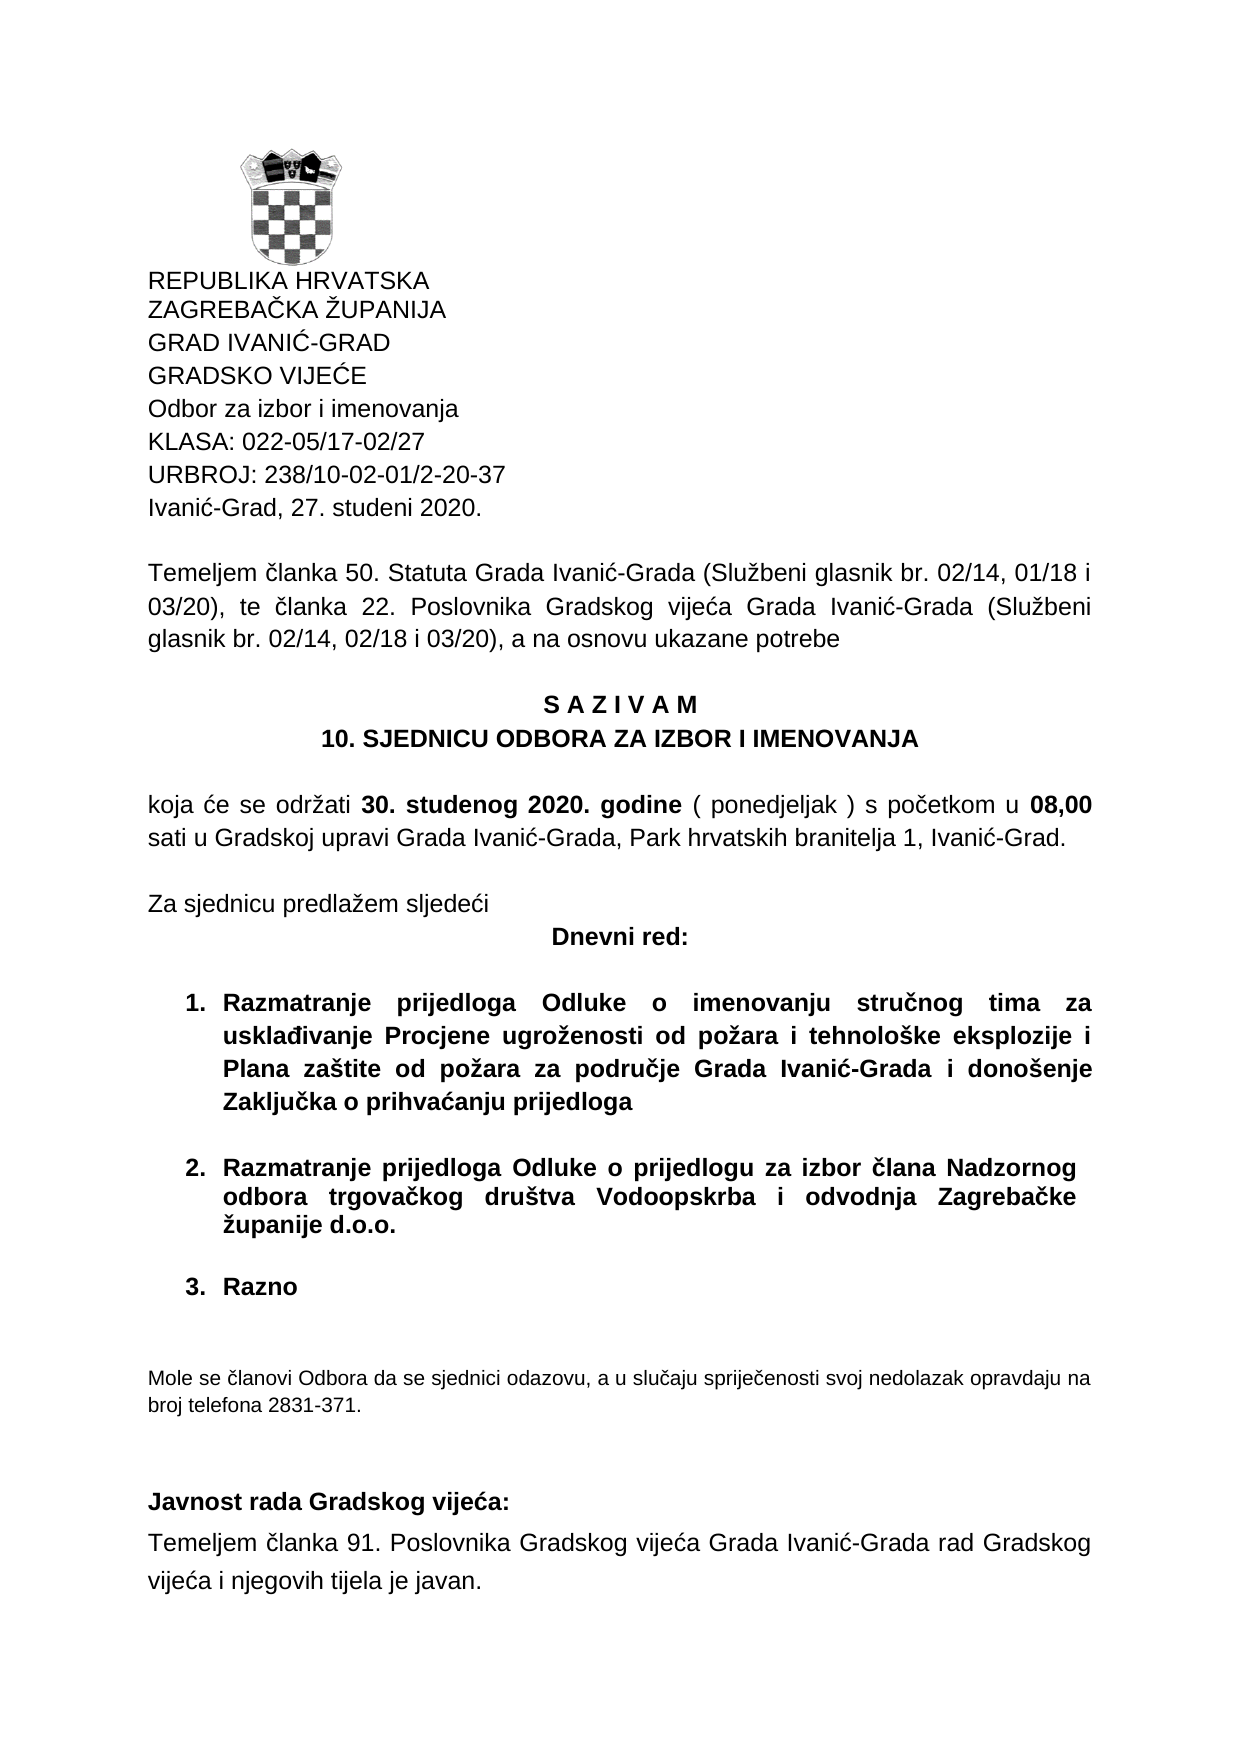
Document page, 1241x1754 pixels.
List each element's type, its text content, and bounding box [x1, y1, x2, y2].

text Temeljem članka 50. Statuta Grada Ivanić-Grada (Službeni glasnik br. 02/14, 01/18 i 03/20), te članka 22. Poslovnika Gradskog vijeća Grada Ivanić-Grada (Službeni glasnik br. 02/14, 02/18 i 03/20), a na osnovu ukazane potrebe [148, 558, 1093, 653]
text Temeljem članka 91. Poslovnika Gradskog vijeća Grada Ivanić-Grada rad Gradskog vijeća i njegovih tijela je javan. [148, 1520, 1093, 1595]
text Dnevni red: [148, 922, 1093, 950]
list Razmatranje prijedloga Odluke o prijedlogu za izbor člana Nadzornog odbora trgovačkog društva Vodoopskrba i odvodnja Zagrebačke županije d.o.o. [185, 1153, 1077, 1239]
text koja će se održati 30. studenog 2020. godine ( ponedjeljak ) s početkom u 08,00 sati u Gradskoj upravi Grada Ivanić-Grada, Park hrvatskih branitelja 1, Ivanić-Grad. [148, 789, 1093, 851]
text Mole se članovi Odbora da se sjednici odazovu, a u slučaju spriječenosti svoj nedolazak opravdaju na broj telefona 2831-371. [148, 1366, 1093, 1417]
list Razmatranje prijedloga Odluke o imenovanju stručnog tima za usklađivanje Procjene ugroženosti od požara i tehnološke eksplozije i Plana zaštite od požara za područje Grada Ivanić-Grada i donošenje Zaključka o prihvaćanju prijedloga [185, 988, 1093, 1116]
text Za sjednicu predlažem sljedeći [148, 889, 1093, 917]
text Ivanić-Grad, 27. studeni 2020. [148, 493, 1093, 522]
text ZAGREBAČKA ŽUPANIJA [148, 295, 1093, 324]
text KLASA: 022-05/17-02/27 [148, 427, 1093, 456]
text S A Z I V A M [148, 691, 1093, 719]
list Razno [185, 1272, 1093, 1301]
text GRADSKO VIJEĆE [148, 361, 1093, 390]
text Javnost rada Gradskog vijeća: [148, 1487, 1093, 1515]
picture [238, 147, 344, 267]
text URBROJ: 238/10-02-01/2-20-37 [148, 460, 1093, 489]
text Odbor za izbor i imenovanja [148, 394, 1093, 423]
text GRAD IVANIĆ-GRAD [148, 328, 1093, 357]
text REPUBLIKA HRVATSKA [148, 148, 1093, 295]
text 10. SJEDNICU ODBORA ZA IZBOR I IMENOVANJA [148, 723, 1093, 752]
